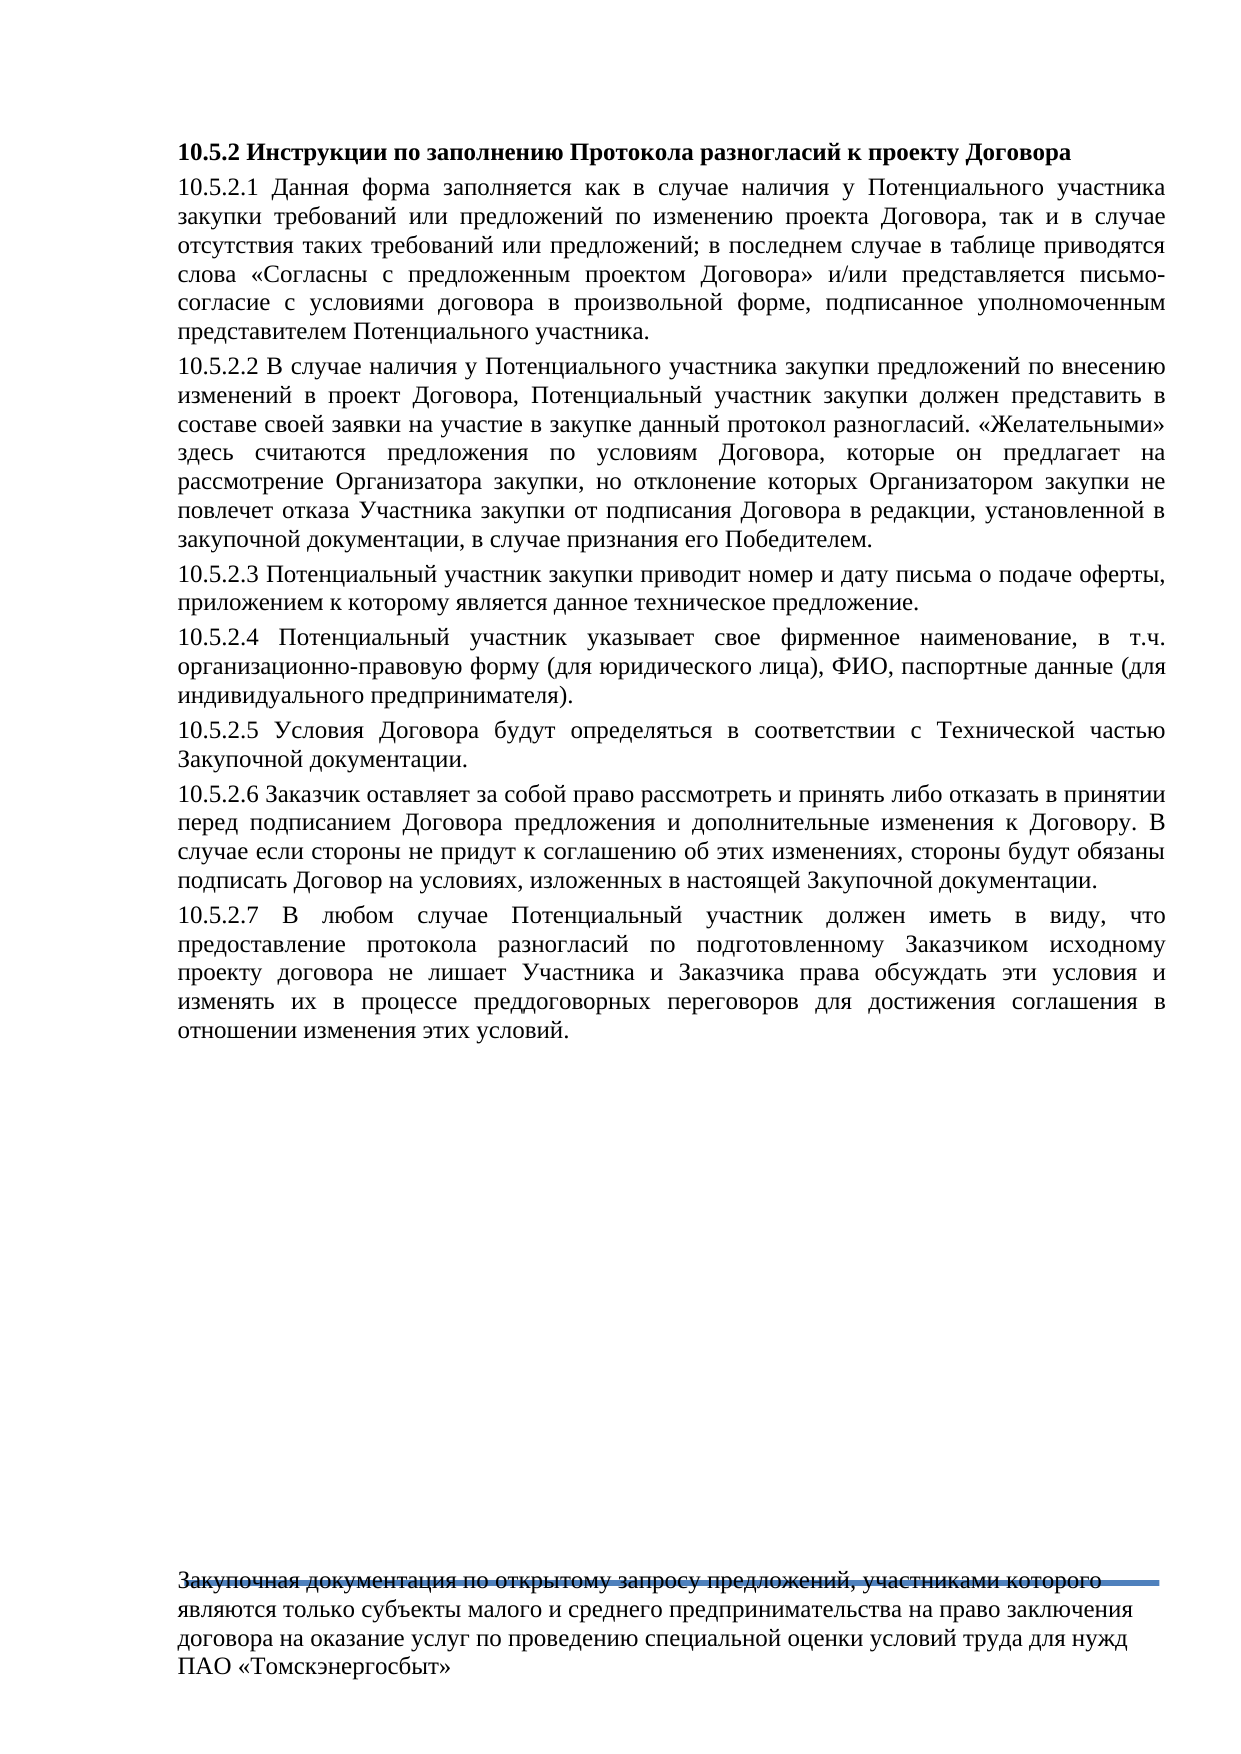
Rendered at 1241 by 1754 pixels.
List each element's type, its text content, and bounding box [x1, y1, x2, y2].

text 10.5.2.3 Потенциальный участник закупки приводит номер и дату письма о подаче оферты, приложением к которому является данное техническое предложение. [177, 559, 1167, 616]
text 10.5.2.2 В случае наличия у Потенциального участника закупки предложений по внесению изменений в проект Договора, Потенциальный участник закупки должен представить в составе своей заявки на участие в закупке данный протокол разногласий. «Желательными» здесь считаются предложения по условиям Договора, которые он предлагает на рассмотрение Организатора закупки, но отклонение которых Организатором закупки не повлечет отказа Участника закупки от подписания Договора в редакции, установленной в закупочной документации, в случае признания его Победителем. [177, 351, 1167, 552]
text 10.5.2.5 Условия Договора будут определяться в соответствии с Технической частью Закупочной документации. [177, 715, 1167, 772]
text 10.5.2.7 В любом случае Потенциальный участник должен иметь в виду, что предоставление протокола разногласий по подготовленному Заказчиком исходному проекту договора не лишает Участника и Заказчика права обсуждать эти условия и изменять их в процессе преддоговорных переговоров для достижения соглашения в отношении изменения этих условий. [177, 900, 1167, 1044]
text 10.5.2 Инструкции по заполнению Протокола разногласий к проекту Договора [177, 137, 1167, 166]
text 10.5.2.4 Потенциальный участник указывает свое фирменное наименование, в т.ч. организационно-правовую форму (для юридического лица), ФИО, паспортные данные (для индивидуального предпринимателя). [177, 622, 1167, 709]
text 10.5.2.6 Заказчик оставляет за собой право рассмотреть и принять либо отказать в принятии перед подписанием Договора предложения и дополнительные изменения к Договору. В случае если стороны не придут к соглашению об этих изменениях, стороны будут обязаны подписать Договор на условиях, изложенных в настоящей Закупочной документации. [177, 779, 1167, 894]
text 10.5.2.1 Данная форма заполняется как в случае наличия у Потенциального участника закупки требований или предложений по изменению проекта Договора, так и в случае отсутствия таких требований или предложений; в последнем случае в таблице приводятся слова «Согласны с предложенным проектом Договора» и/или представляется письмо-согласие с условиями договора в произвольной форме, подписанное уполномоченным представителем Потенциального участника. [177, 172, 1167, 345]
